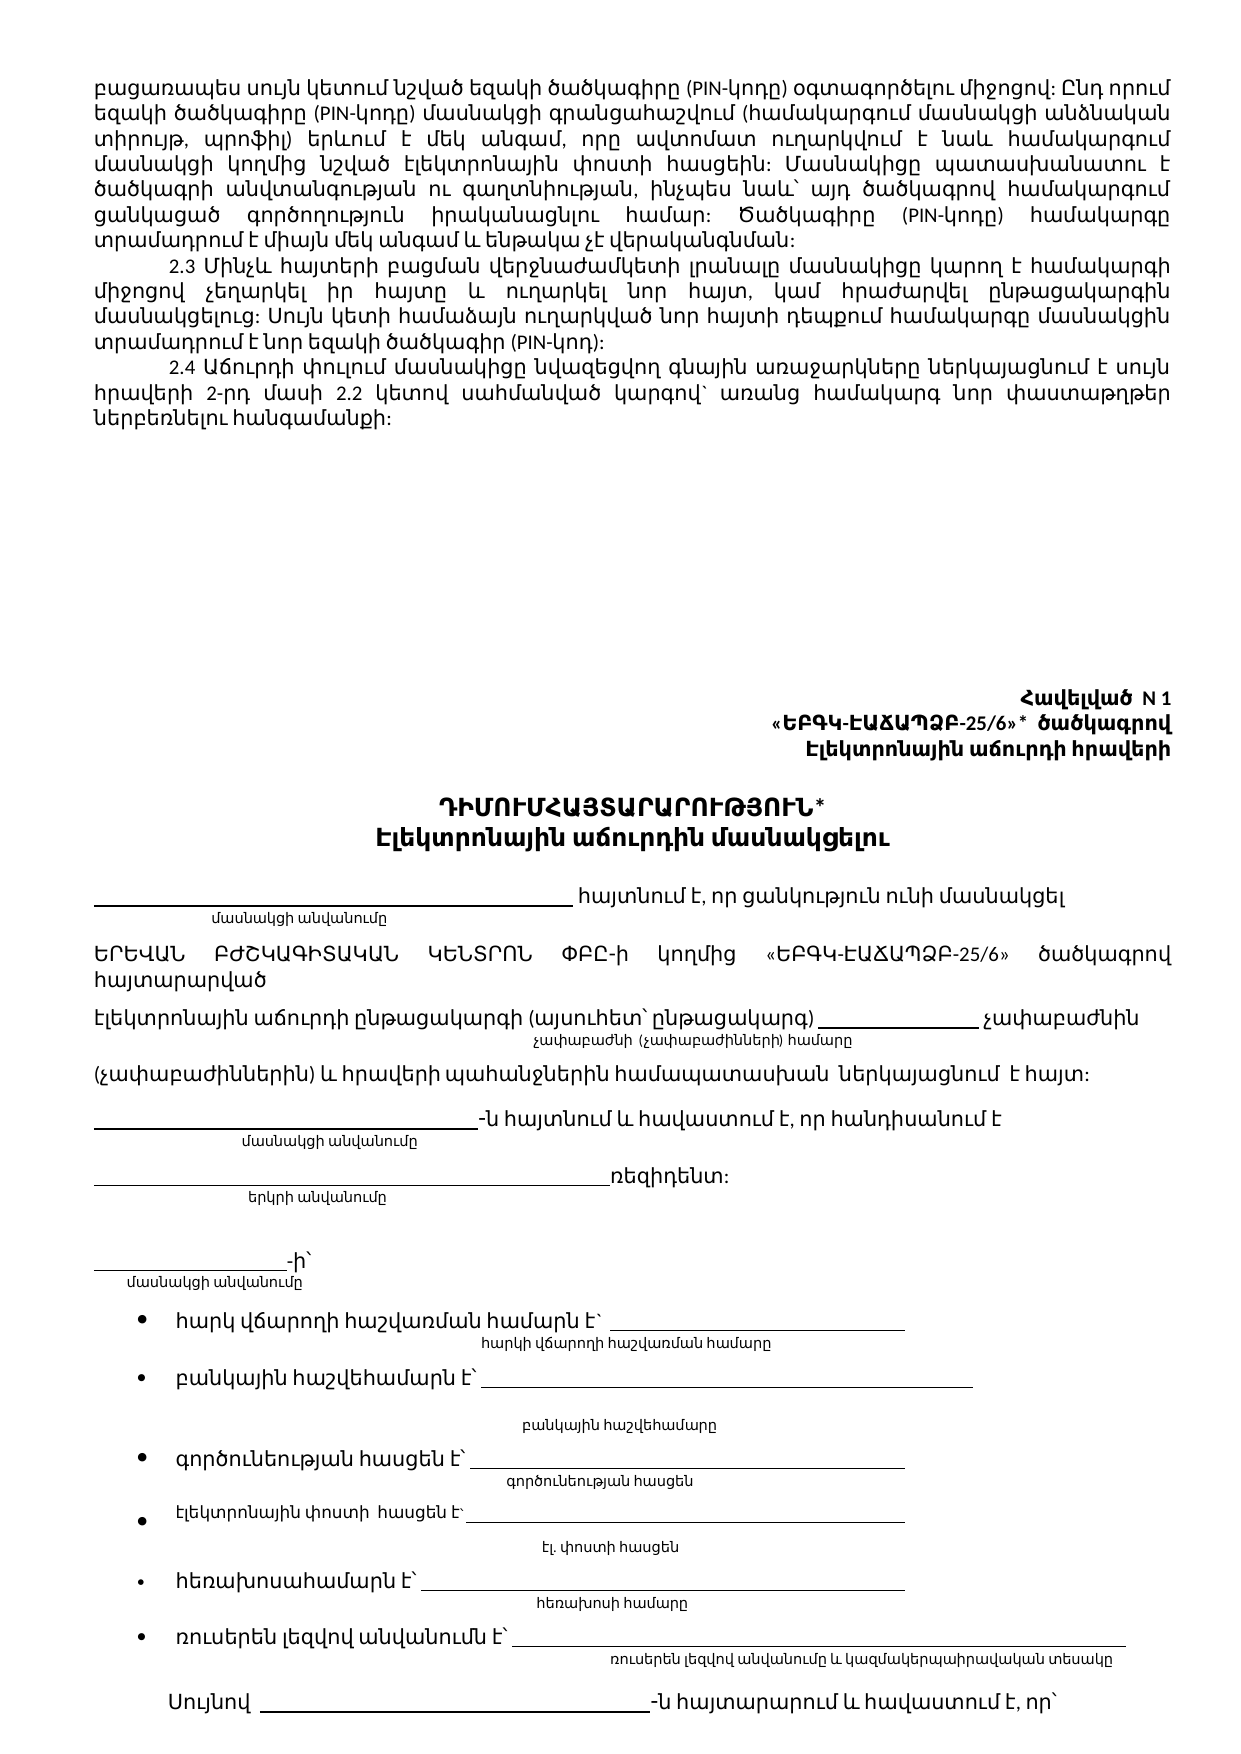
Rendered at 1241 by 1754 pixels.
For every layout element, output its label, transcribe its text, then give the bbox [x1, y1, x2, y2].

text հարկի վճարողի հաշվառման համարը [94, 1334, 1171, 1365]
text չափաբաժնի (չափաբաժինների) համարը [94, 1031, 1171, 1061]
text (չափաբաժիններին) և հրավերի պահանջներին համապատասխան ներկայացնում է հայտ: [94, 1061, 1171, 1087]
text ռուսերեն լեզվով անվանումը և կազմակերպաիրավական տեսակը [536, 1650, 1171, 1680]
list էլեկտրոնային փոստի հասցեն է՝ [138, 1502, 1171, 1538]
text էլ. փոստի հասցեն [94, 1538, 1171, 1568]
text Էլեկտրոնային աճուրդի հրավերի [94, 736, 1171, 761]
subtitle Էլեկտրոնային աճուրդին մասնակցելու [94, 822, 1171, 853]
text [94, 75, 1171, 253]
list գործունեության հասցեն է՝ [138, 1446, 1171, 1472]
text մասնակցի անվանումը [94, 1133, 1171, 1163]
text -ն հայտնում և հավաստում է, որ հանդիսանում է [94, 1102, 1171, 1133]
text երկրի անվանումը [94, 1188, 1171, 1219]
text մասնակցի անվանումը [94, 1273, 1171, 1304]
list բանկային հաշվեհամարն է՝ [138, 1365, 1171, 1416]
list ռուսերեն լեզվով անվանումն է՝ [138, 1624, 1171, 1650]
text Հավելված N 1 [94, 685, 1171, 710]
text գործունեության հասցեն [94, 1472, 1171, 1502]
text -ի՝ [94, 1248, 1171, 1273]
list հարկ վճարողի հաշվառման համարն է` [138, 1304, 1171, 1334]
text հեռախոսի համարը [462, 1594, 1171, 1624]
text մասնակցի անվանումը [94, 909, 1171, 939]
list հեռախոսահամարն է՝ [138, 1568, 1171, 1594]
text 2.3 Մինչև հայտերի բացման վերջնաժամկետի լրանալը մասնակիցը կարող է համակարգի միջոցով չեղարկել իր հայտը և ուղարկել նոր հայտ, կամ հրաժարվել ընթացակարգին մասնակցելուց: Սույն կետի համաձայն ուղարկված նոր հայտի դեպքում համակարգը մասնակցին տրամադրում է նոր եզակի ծածկագիր (PIN-կոդ): [94, 253, 1171, 354]
text «ԵԲԳԿ-ԷԱՃԱՊՁԲ-25/6»* ծածկագրով [94, 710, 1171, 736]
text ԵՐԵՎԱՆ ԲԺՇԿԱԳԻՏԱԿԱՆ ԿԵՆՏՐՈՆ ՓԲԸ-ի կողմից «ԵԲԳԿ-ԷԱՃԱՊՁԲ-25/6» ծածկագրով հայտարարված [94, 939, 1171, 993]
text հայտնում է, որ ցանկություն ունի մասնակցել [94, 883, 1171, 909]
text 2.4 Աճուրդի փուլում մասնակիցը նվազեցվող գնային առաջարկները ներկայացնում է սույն հրավերի 2-րդ մասի 2.2 կետով սահմանված կարգով` առանց համակարգ նոր փաստաթղթեր ներբեռնելու հանգամանքի: [94, 354, 1171, 431]
text Սույնով -ն հայտարարում և հավաստում է, որ՝ [94, 1685, 1171, 1716]
text ԴԻՄՈՒՄՀԱՅՏԱՐԱՐՈՒԹՅՈՒՆ* [94, 792, 1171, 822]
text ռեզիդենտ: [94, 1163, 1171, 1188]
text բանկային հաշվեհամարը [94, 1416, 1171, 1446]
text էլեկտրոնային աճուրդի ընթացակարգի (այսուհետ՝ ընթացակարգ) չափաբաժնին [94, 1005, 1171, 1031]
